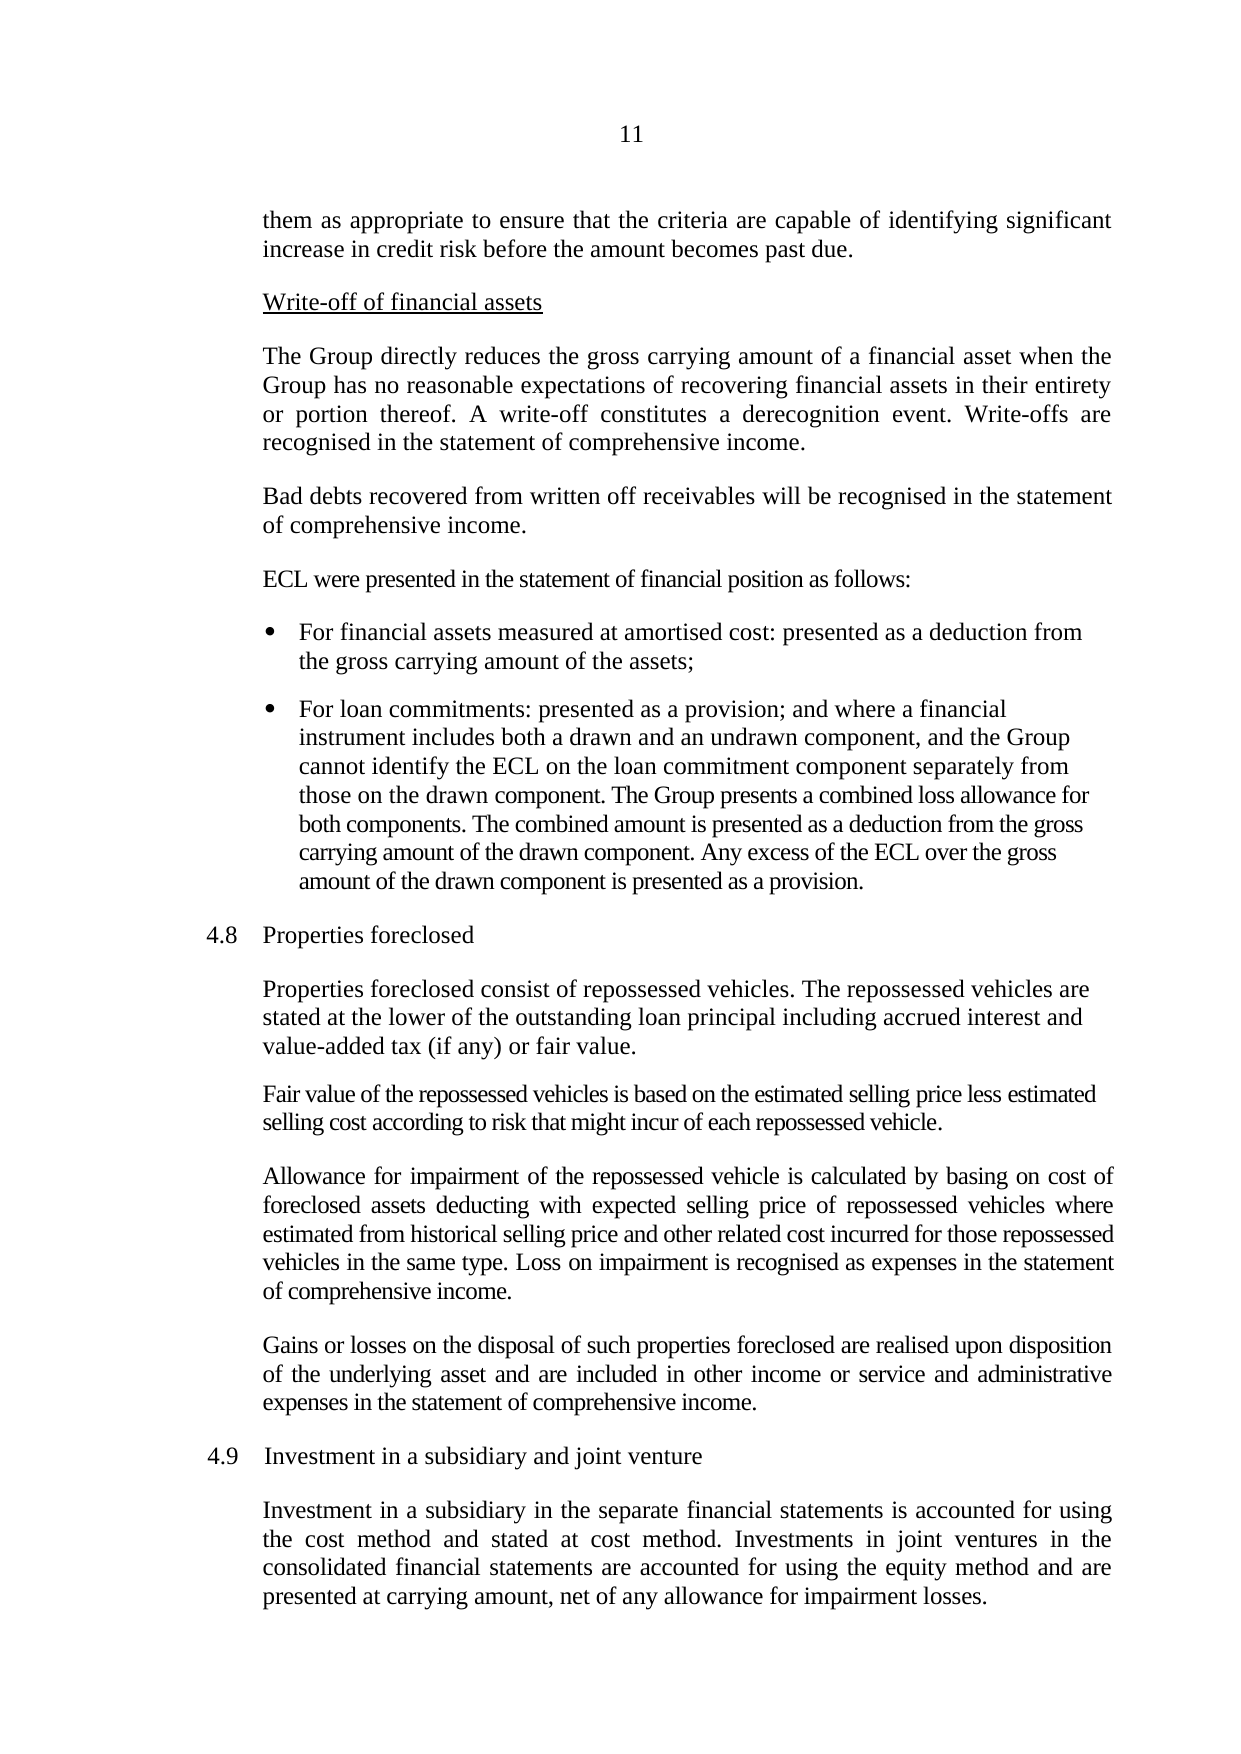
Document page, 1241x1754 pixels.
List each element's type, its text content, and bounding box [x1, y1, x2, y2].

list For financial assets measured at amortised cost: presented as a deduction from the gross carrying amount of the assets; [266, 617, 1113, 675]
text Allowance for impairment of the repossessed vehicle is calculated by basing on cost of foreclosed assets deducting with expected selling price of repossessed vehicles where estimated from historical selling price and other related cost incurred for those repossessed vehicles in the same type. Loss on impairment is recognised as expenses in the statement of comprehensive income. [262, 1161, 1114, 1305]
list ECL were presented in the statement of financial position as follows: [262, 564, 1113, 592]
list Gains or losses on the disposal of such properties foreclosed are realised upon disposition of the underlying asset and are included in other income or service and administrative expenses in the statement of comprehensive income. [262, 1330, 1113, 1416]
list Write-off of financial assets [262, 287, 1113, 316]
list Bad debts recovered from written off receivables will be recognised in the statement of comprehensive income. [262, 481, 1113, 539]
text Properties foreclosed consist of repossessed vehicles. The repossessed vehicles are stated at the lower of the outstanding loan principal including accrued interest and value-added tax (if any) or fair value. [262, 974, 1114, 1060]
text Fair value of the repossessed vehicles is based on the estimated selling price less estimated selling cost according to risk that might incur of each repossessed vehicle. [262, 1079, 1114, 1136]
text 4.9 Investment in a subsidiary and joint venture [207, 1441, 1114, 1470]
text 4.8 Properties foreclosed [206, 920, 1114, 949]
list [262, 205, 1113, 262]
list For loan commitments: presented as a provision; and where a financial instrument includes both a drawn and an undrawn component, and the Group cannot identify the ECL on the loan commitment component separately from those on the drawn component. The Group presents a combined loss allowance for both components. The combined amount is presented as a deduction from the gross carrying amount of the drawn component. Any excess of the ECL over the gross amount of the drawn component is presented as a provision. [266, 694, 1113, 895]
list The Group directly reduces the gross carrying amount of a financial asset when the Group has no reasonable expectations of recovering financial assets in their entirety or portion thereof. A write-off constitutes a derecognition event. Write-offs are recognised in the statement of comprehensive income. [262, 341, 1113, 456]
list Investment in a subsidiary in the separate financial statements is accounted for using the cost method and stated at cost method. Investments in joint ventures in the consolidated financial statements are accounted for using the equity method and are presented at carrying amount, net of any allowance for impairment losses. [262, 1495, 1113, 1610]
